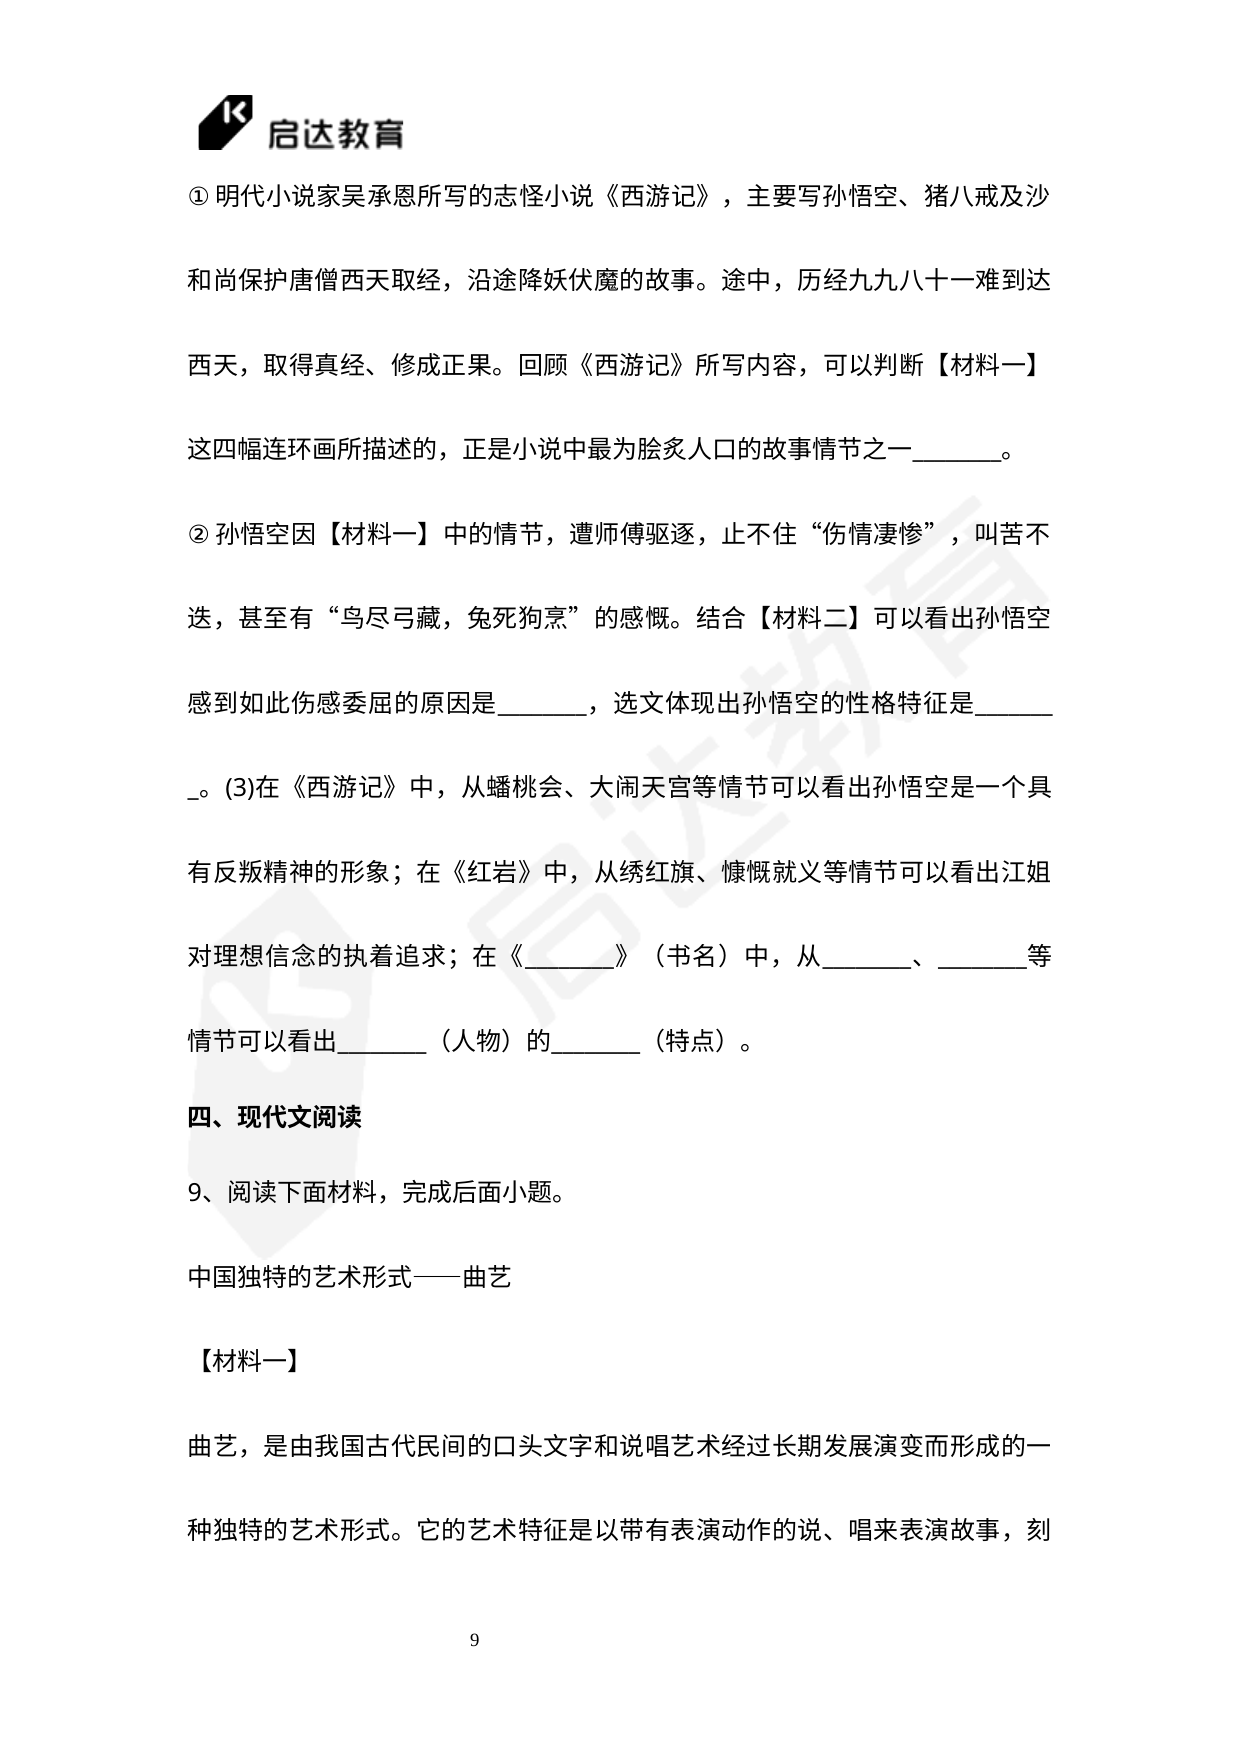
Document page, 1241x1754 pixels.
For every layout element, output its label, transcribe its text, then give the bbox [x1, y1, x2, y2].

picture [198, 95, 404, 150]
text 四、现代文阅读 [187, 1083, 1053, 1148]
